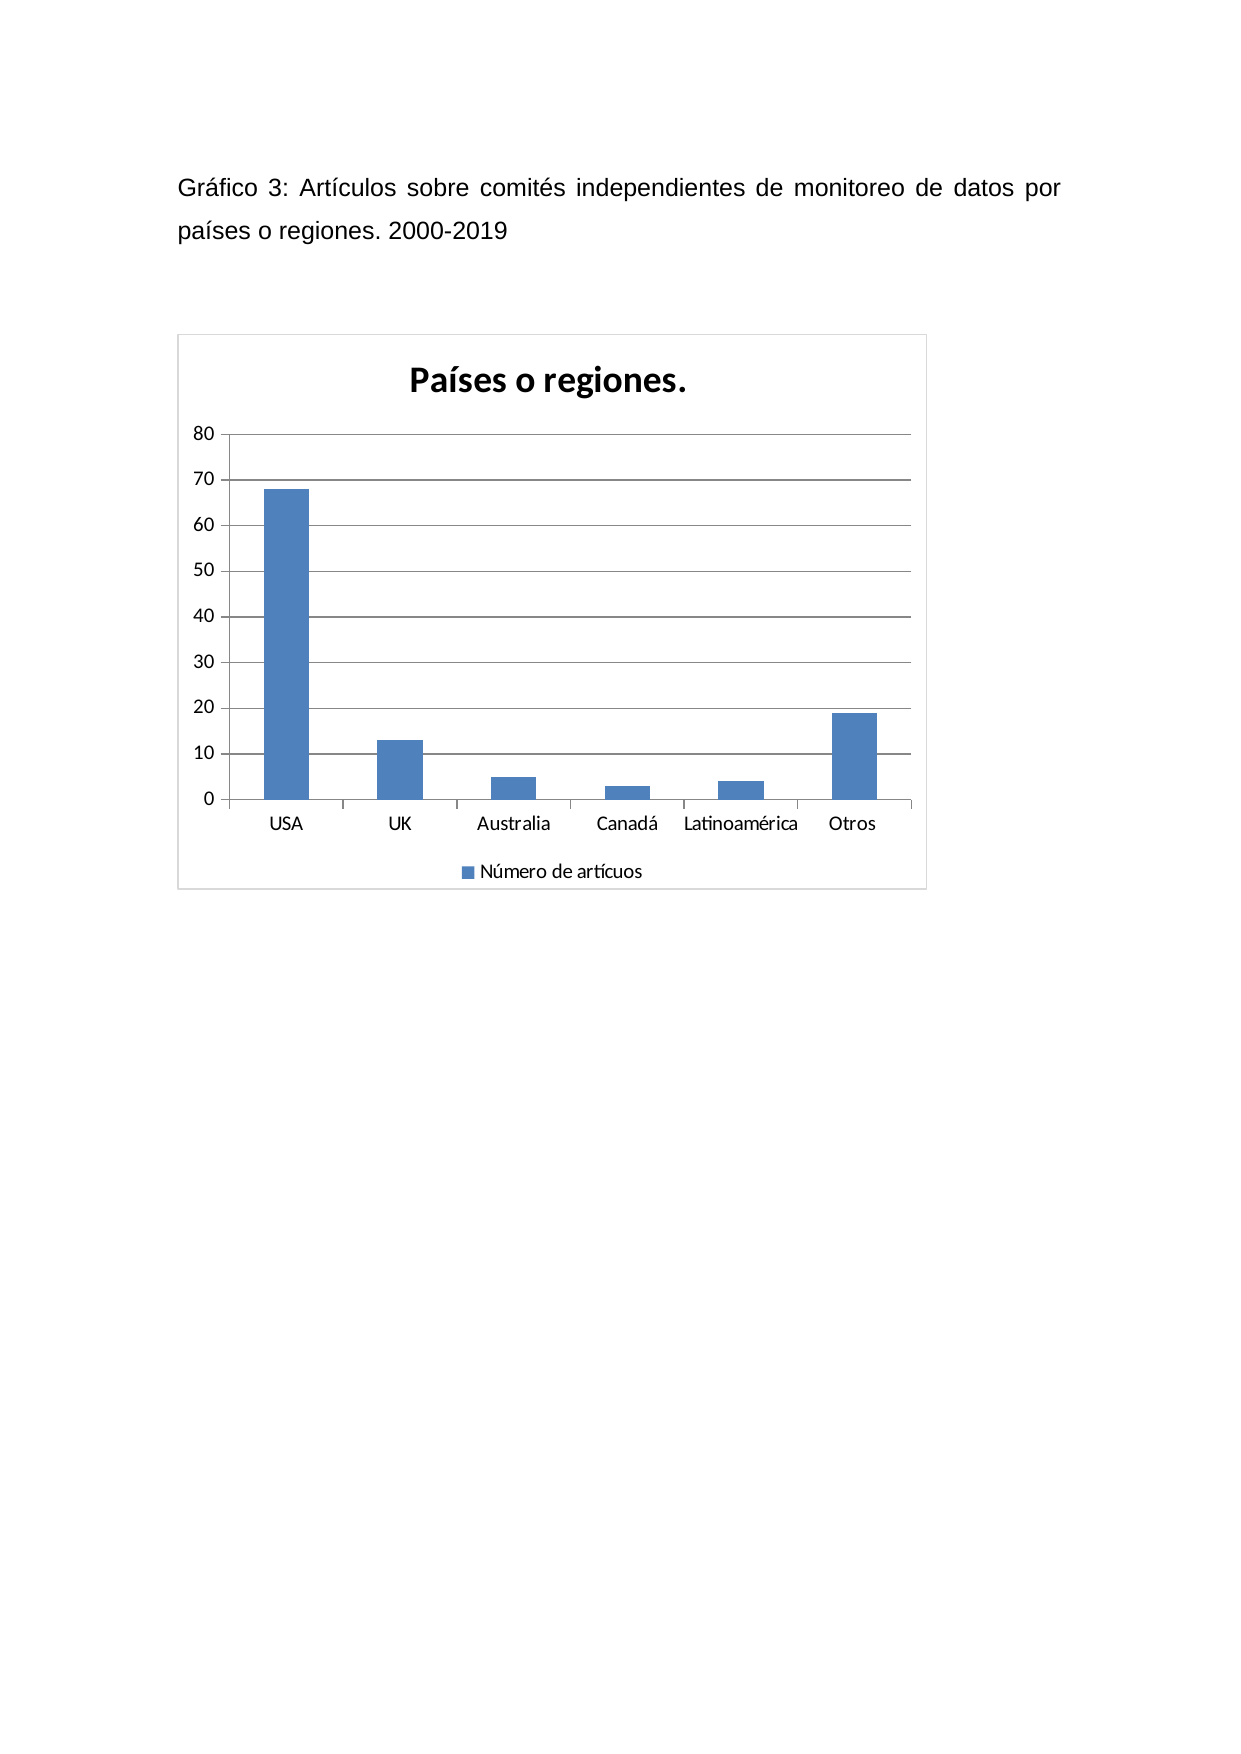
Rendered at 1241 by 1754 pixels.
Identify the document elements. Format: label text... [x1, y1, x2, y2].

text Gráfico 3: Artículos sobre comités independientes de monitoreo de datos por países o regiones. 2000-2019 [177, 173, 1063, 244]
